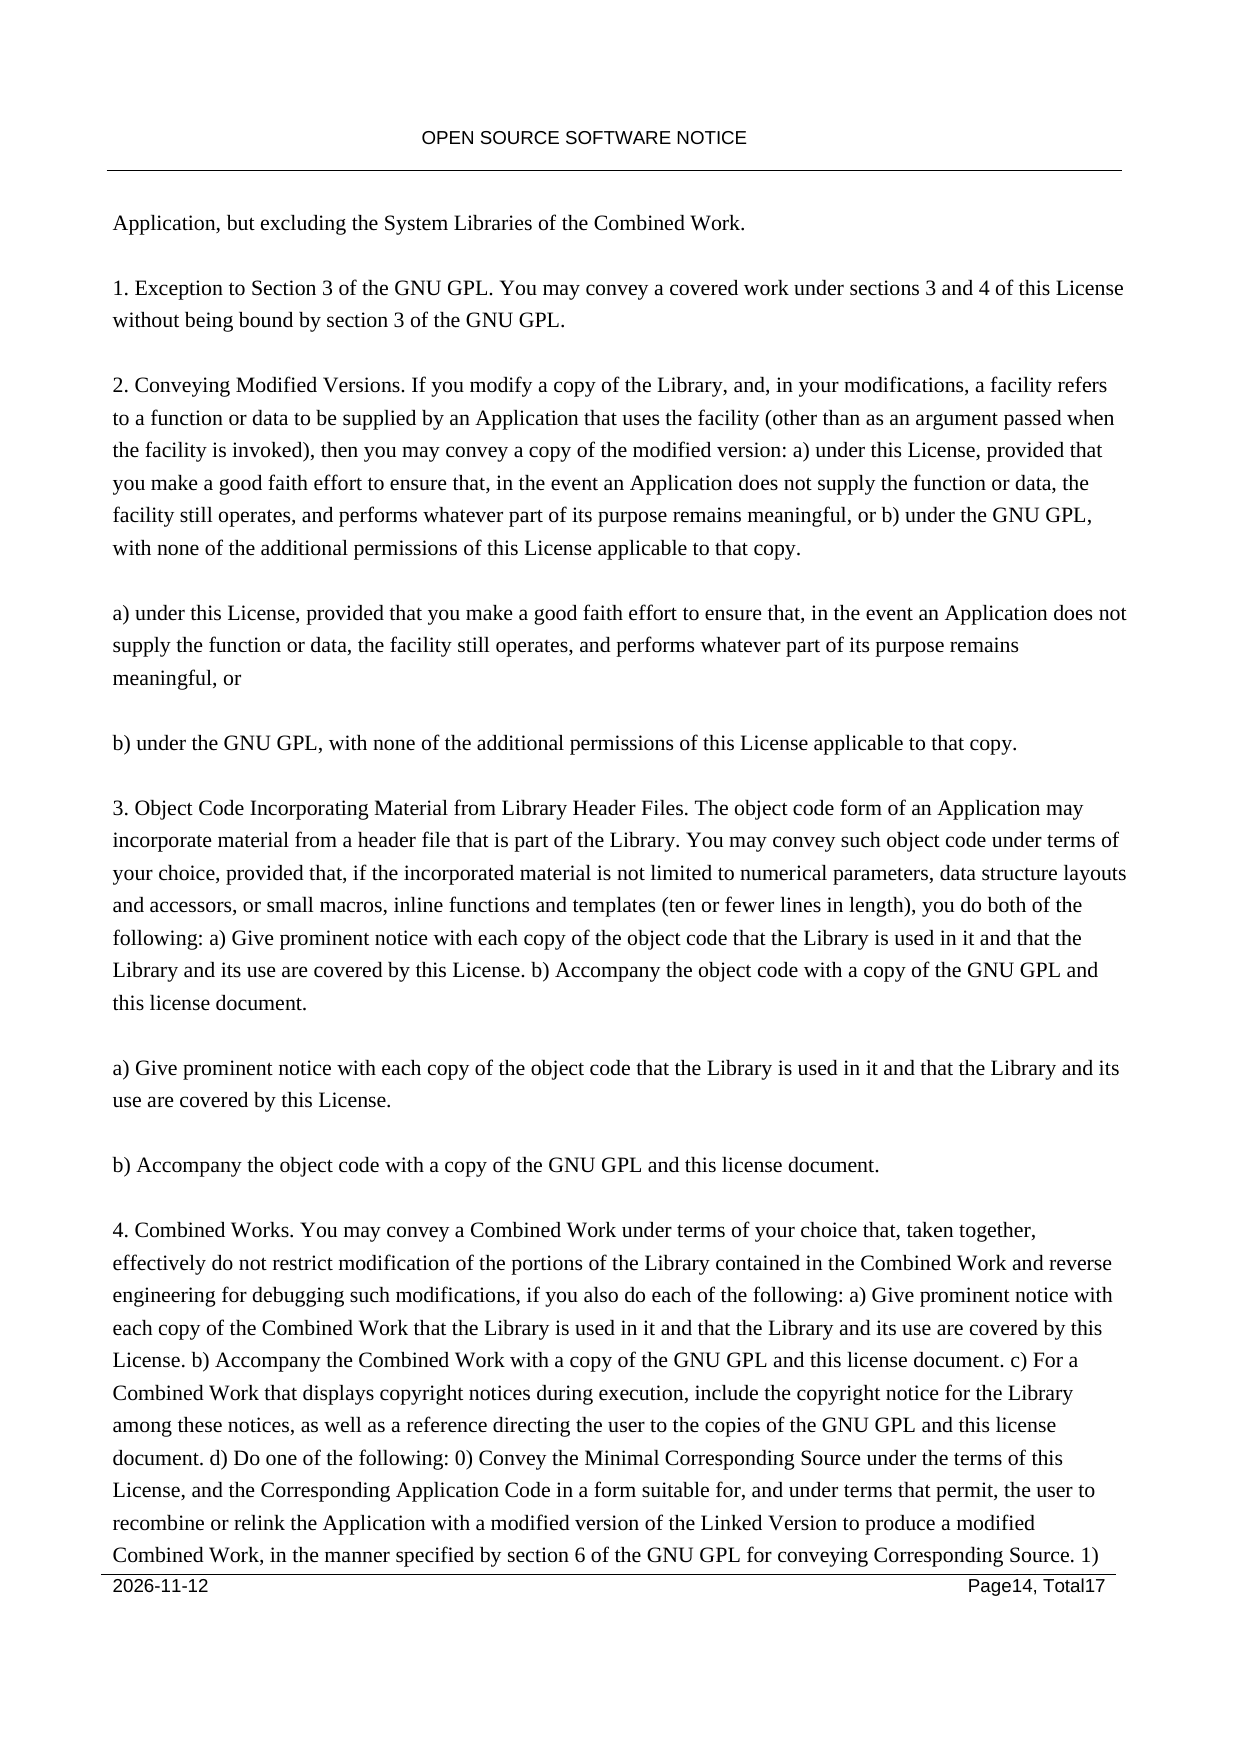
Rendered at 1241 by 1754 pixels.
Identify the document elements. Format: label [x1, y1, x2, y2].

text [112, 206, 1128, 1571]
